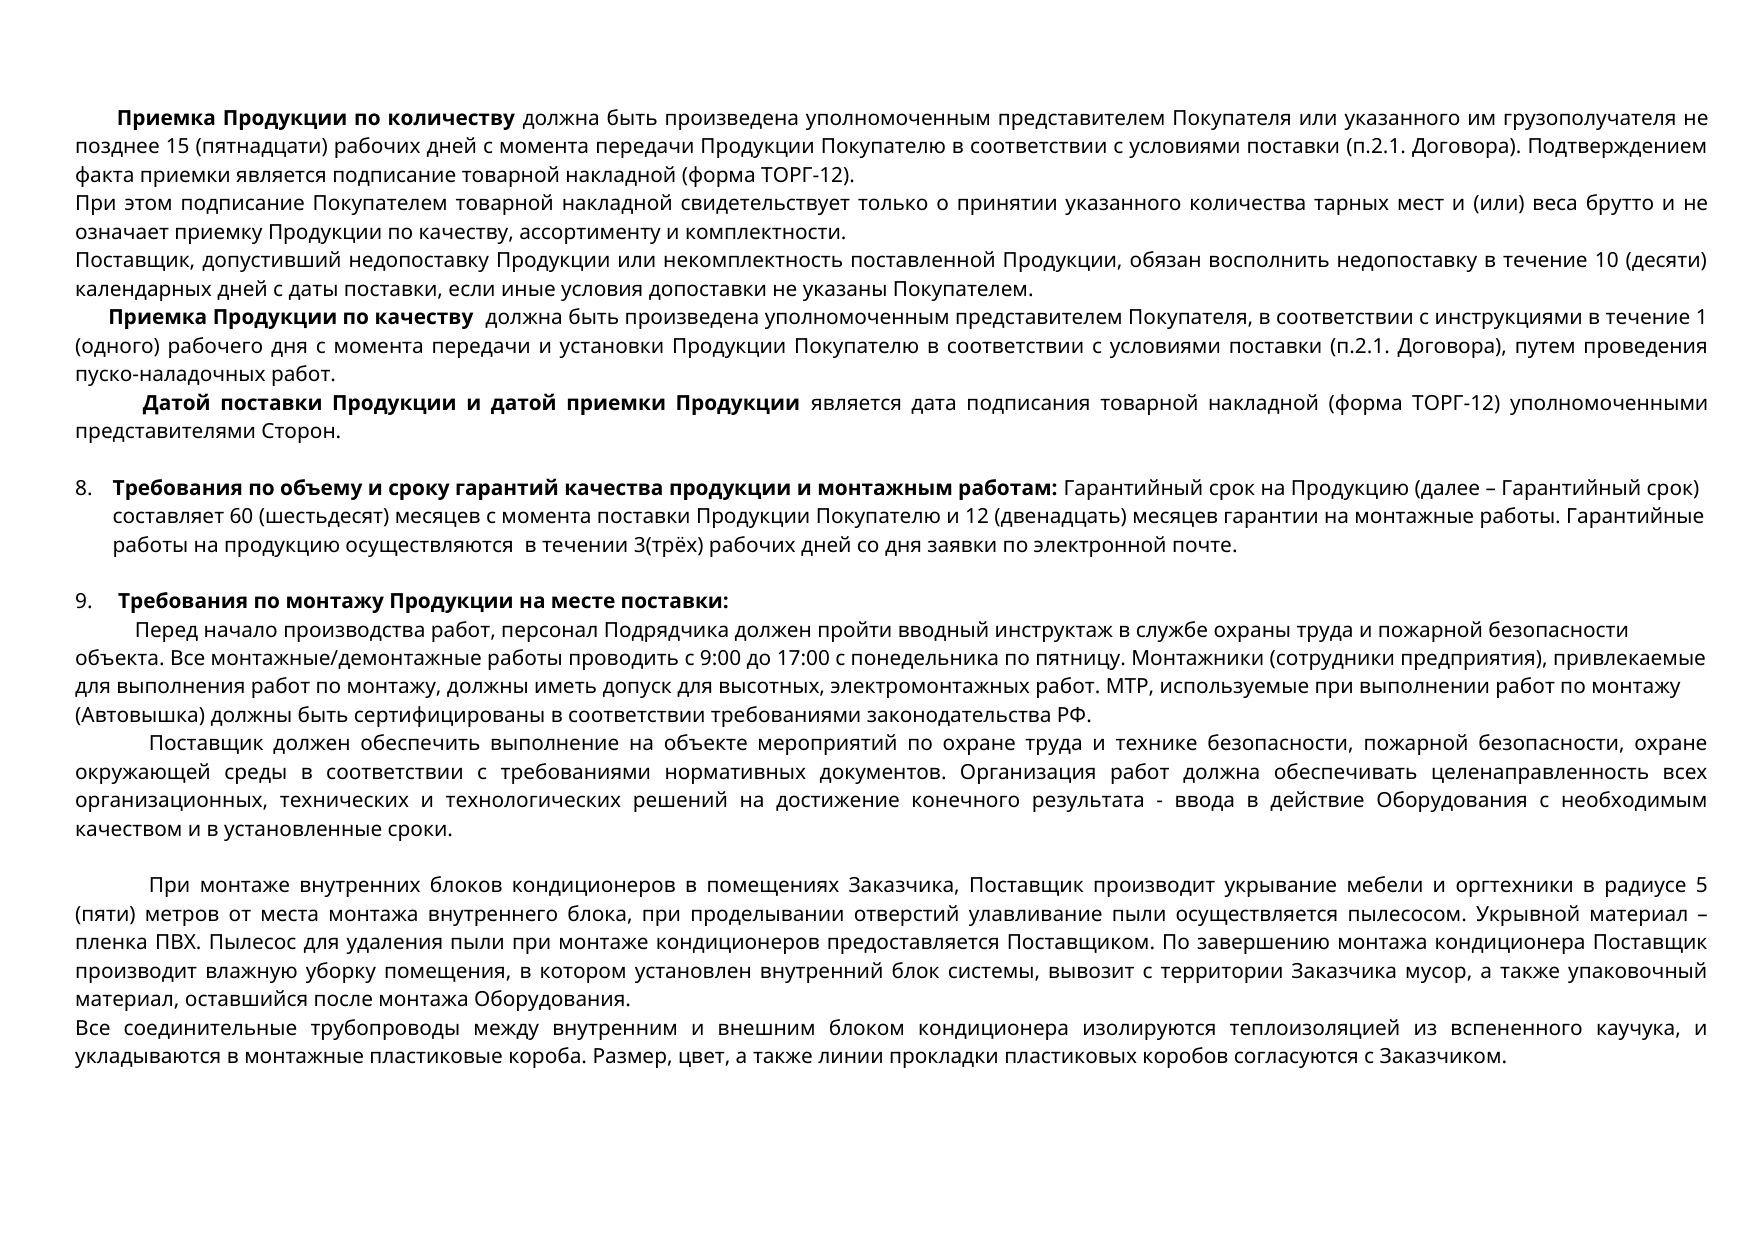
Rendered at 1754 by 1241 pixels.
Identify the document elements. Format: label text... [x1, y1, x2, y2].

text Все соединительные трубопроводы между внутренним и внешним блоком кондиционера изолируются теплоизоляцией из вспененного каучука, и укладываются в монтажные пластиковые короба. Размер, цвет, а также линии прокладки пластиковых коробов согласуются с Заказчиком. [75, 1013, 1709, 1070]
text Перед начало производства работ, персонал Подрядчика должен пройти вводный инструктаж в службе охраны труда и пожарной безопасности объекта. Все монтажные/демонтажные работы проводить с 9:00 до 17:00 с понедельника по пятницу. Монтажники (сотрудники предприятия), привлекаемые для выполнения работ по монтажу, должны иметь допуск для высотных, электромонтажных работ. МТР, используемые при выполнении работ по монтажу (Автовышка) должны быть сертифицированы в соответствии требованиями законодательства РФ. [75, 615, 1709, 728]
text При этом подписание Покупателем товарной накладной свидетельствует только о принятии указанного количества тарных мест и (или) веса брутто и не означает приемку Продукции по качеству, ассортименту и комплектности. [75, 188, 1709, 245]
text Поставщик, допустивший недопоставку Продукции или некомплектность поставленной Продукции, обязан восполнить недопоставку в течение 10 (десяти) календарных дней с даты поставки, если иные условия допоставки не указаны Покупателем. [75, 245, 1709, 302]
text Приемка Продукции по качеству должна быть произведена уполномоченным представителем Покупателя, в соответствии с инструкциями в течение 1 (одного) рабочего дня с момента передачи и установки Продукции Покупателю в соответствии с условиями поставки (п.2.1. Договора), путем проведения пуско-наладочных работ. [75, 302, 1709, 388]
list Требования по монтажу Продукции на месте поставки: [75, 586, 1709, 615]
text Поставщик должен обеспечить выполнение на объекте мероприятий по охране труда и технике безопасности, пожарной безопасности, охране окружающей среды в соответствии с требованиями нормативных документов. Организация работ должна обеспечивать целенаправленность всех организационных, технических и технологических решений на достижение конечного результата - ввода в действие Оборудования с необходимым качеством и в установленные сроки. [75, 728, 1709, 842]
list Требования по объему и сроку гарантий качества продукции и монтажным работам: Гарантийный срок на Продукцию (далее – Гарантийный срок) составляет 60 (шестьдесят) месяцев с момента поставки Продукции Покупателю и 12 (двенадцать) месяцев гарантии на монтажные работы. Гарантийные работы на продукцию осуществляются в течении 3(трёх) рабочих дней со дня заявки по электронной почте. [75, 473, 1709, 558]
text При монтаже внутренних блоков кондиционеров в помещениях Заказчика, Поставщик производит укрывание мебели и оргтехники в радиусе 5 (пяти) метров от места монтажа внутреннего блока, при проделывании отверстий улавливание пыли осуществляется пылесосом. Укрывной материал – пленка ПВХ. Пылесос для удаления пыли при монтаже кондиционеров предоставляется Поставщиком. По завершению монтажа кондиционера Поставщик производит влажную уборку помещения, в котором установлен внутренний блок системы, вывозит с территории Заказчика мусор, а также упаковочный материал, оставшийся после монтажа Оборудования. [75, 871, 1709, 1013]
text Датой поставки Продукции и датой приемки Продукции является дата подписания товарной накладной (форма ТОРГ-12) уполномоченными представителями Сторон. [75, 388, 1709, 444]
text Приемка Продукции по количеству должна быть произведена уполномоченным представителем Покупателя или указанного им грузополучателя не позднее 15 (пятнадцати) рабочих дней с момента передачи Продукции Покупателю в соответствии с условиями поставки (п.2.1. Договора). Подтверждением факта приемки является подписание товарной накладной (форма ТОРГ-12). [75, 103, 1709, 188]
